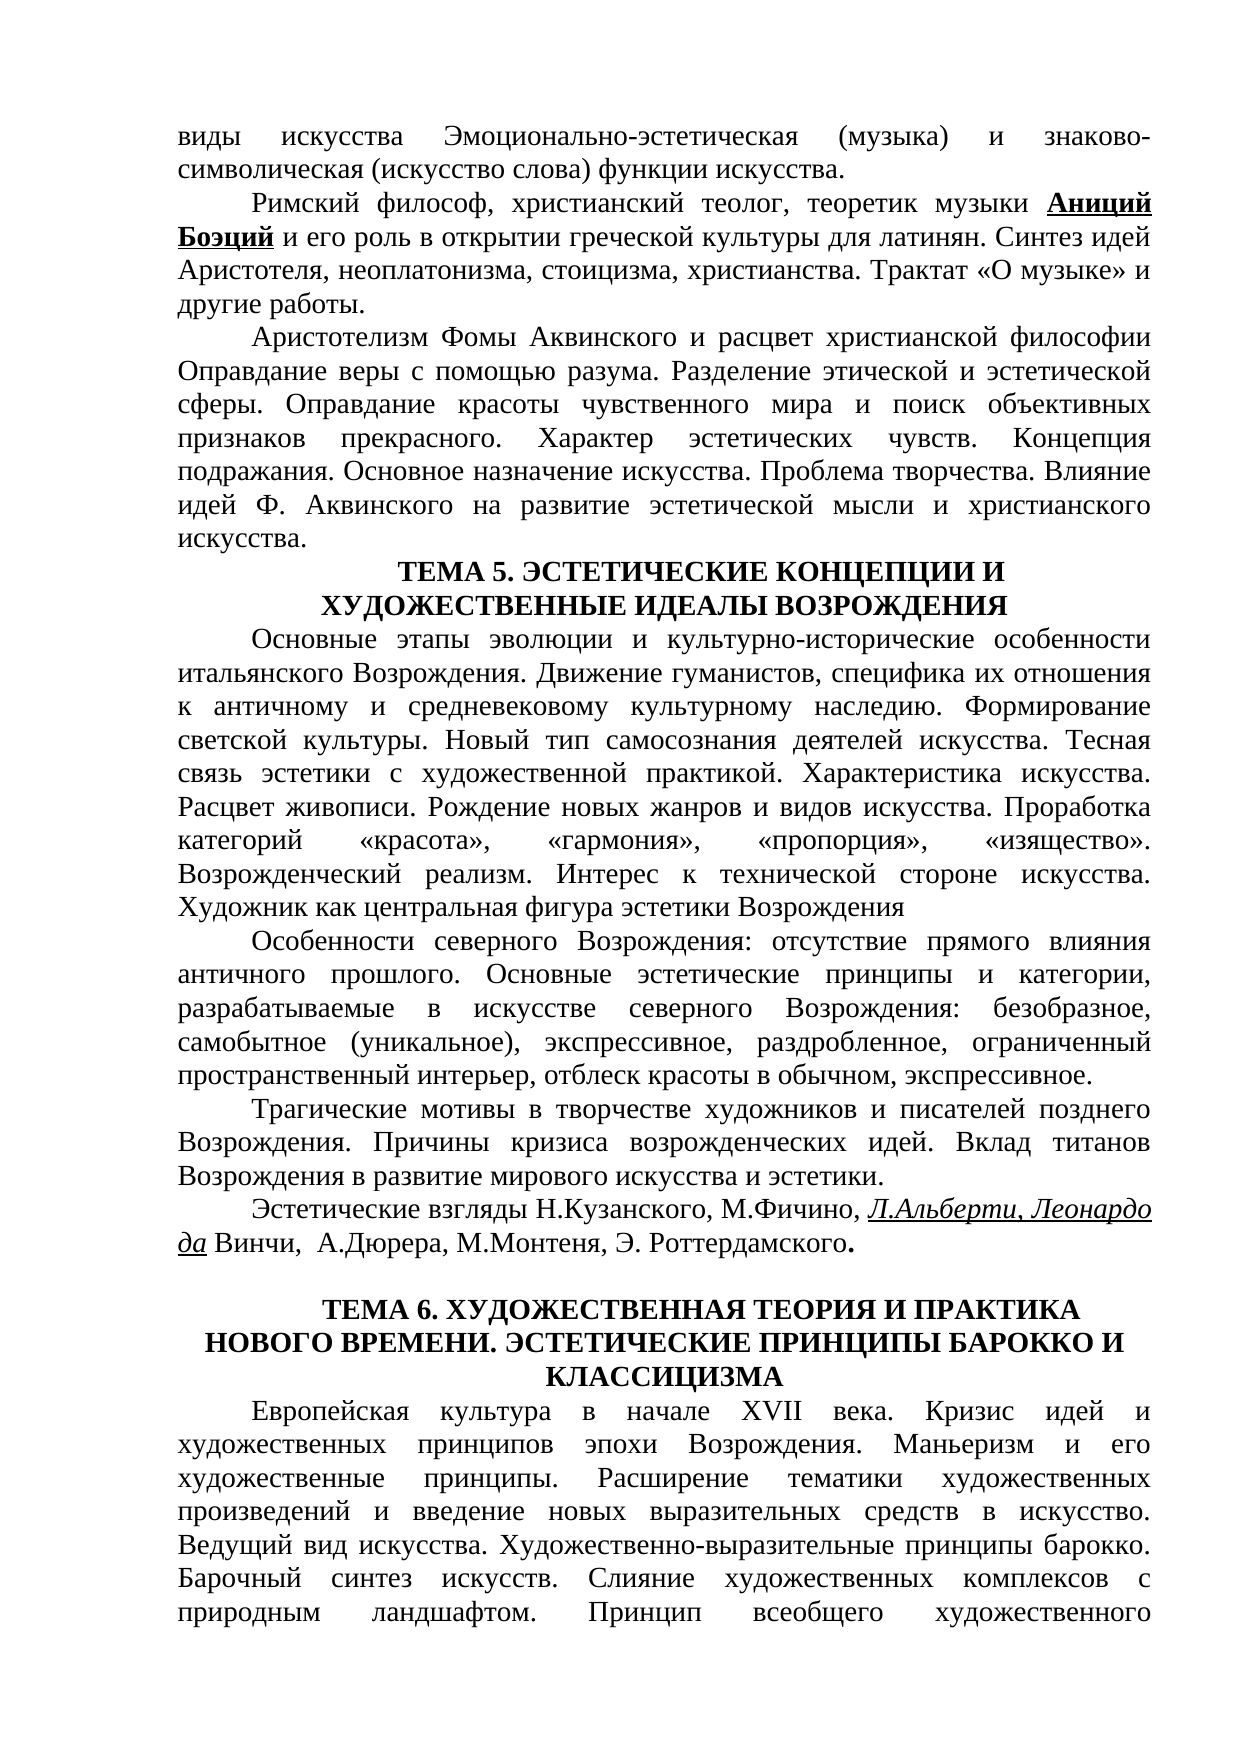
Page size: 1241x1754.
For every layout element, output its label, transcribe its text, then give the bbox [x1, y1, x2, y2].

text ТЕМА 6. ХУДОЖЕСТВЕННАЯ ТЕОРИЯ И ПРАКТИКА НОВОГО ВРЕМЕНИ. ЭСТЕТИЧЕСКИЕ ПРИНЦИПЫ БАРОККО И КЛАССИЦИЗМА [177, 1292, 1152, 1393]
text Римский философ, христианский теолог, теоретик музыки Аниций Боэций и его роль в открытии греческой культуры для латинян. Синтез идей Аристотеля, неоплатонизма, стоицизма, христианства. Трактат «О музыке» и другие работы. [177, 185, 1152, 319]
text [177, 118, 1152, 185]
text ТЕМА 5. ЭСТЕТИЧЕСКИЕ КОНЦЕПЦИИ И ХУДОЖЕСТВЕННЫЕ ИДЕАЛЫ ВОЗРОЖДЕНИЯ [177, 554, 1152, 621]
text Основные этапы эволюции и культурно-исторические особенности итальянского Возрождения. Движение гуманистов, специфика их отношения к античному и средневековому культурному наследию. Формирование светской культуры. Новый тип самосознания деятелей искусства. Тесная связь эстетики с художественной практикой. Характеристика искусства. Расцвет живописи. Рождение новых жанров и видов искусства. Проработка категорий «красота», «гармония», «пропорция», «изящество». Возрожденческий реализм. Интерес к технической стороне искусства. Художник как центральная фигура эстетики Возрождения [177, 621, 1152, 923]
text Трагические мотивы в творчестве художников и писателей позднего Возрождения. Причины кризиса возрожденческих идей. Вклад титанов Возрождения в развитие мирового искусства и эстетики. [177, 1091, 1152, 1191]
text Аристотелизм Фомы Аквинского и расцвет христианской философии Оправдание веры с помощью разума. Разделение этической и эстетической сферы. Оправдание красоты чувственного мира и поиск объективных признаков прекрасного. Характер эстетических чувств. Концепция подражания. Основное назначение искусства. Проблема творчества. Влияние идей Ф. Аквинского на развитие эстетической мысли и христианского искусства. [177, 319, 1152, 554]
text Эстетические взгляды Н.Кузанского, М.Фичино, Л.Альберти, Леонардо да Винчи, А.Дюрера, М.Монтеня, Э. Роттердамского. [177, 1191, 1152, 1258]
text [177, 1393, 1152, 1627]
text Особенности северного Возрождения: отсутствие прямого влияния античного прошлого. Основные эстетические принципы и категории, разрабатываемые в искусстве северного Возрождения: безобразное, самобытное (уникальное), экспрессивное, раздробленное, ограниченный пространственный интерьер, отблеск красоты в обычном, экспрессивное. [177, 923, 1152, 1091]
